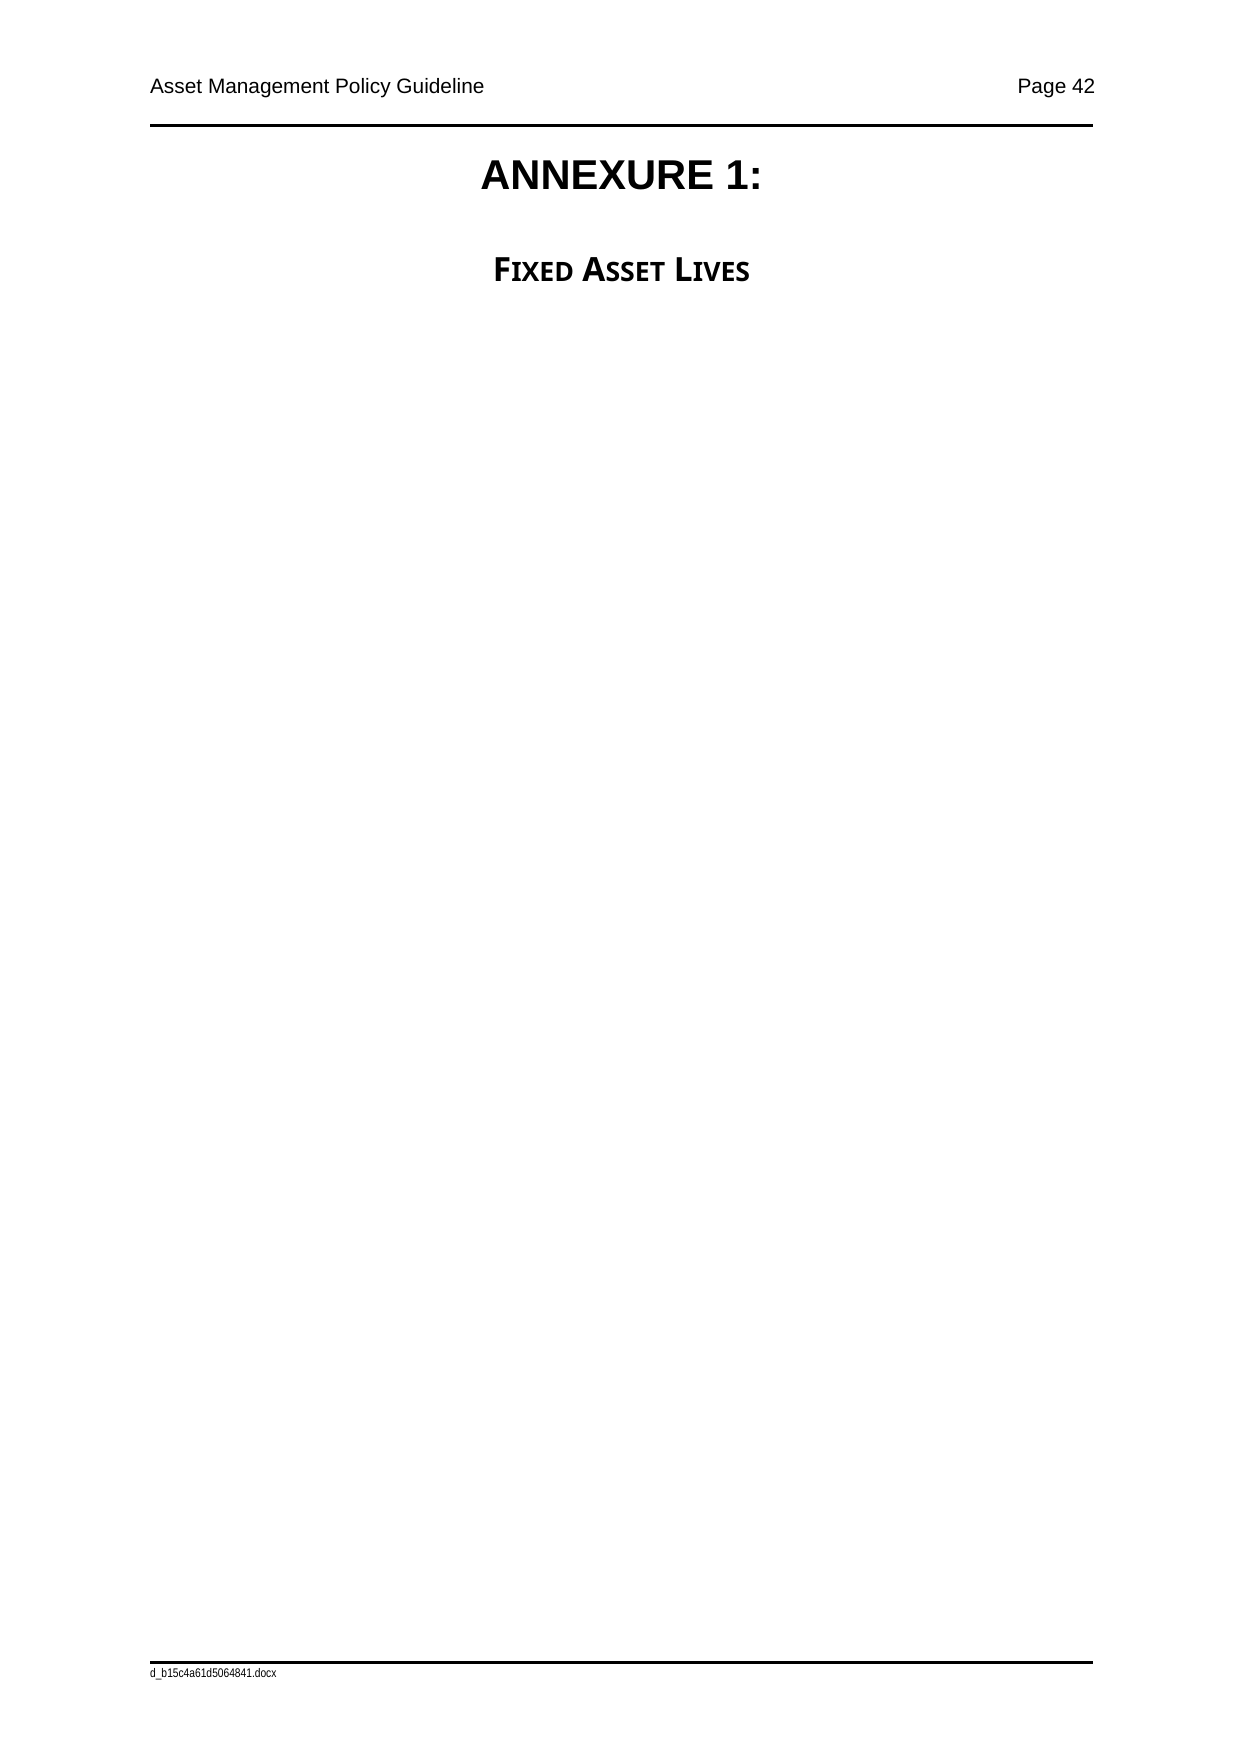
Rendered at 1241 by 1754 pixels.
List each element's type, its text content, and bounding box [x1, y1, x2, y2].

text Fixed Asset Lives [150, 246, 1093, 291]
text ANNEXURE 1: [150, 150, 1093, 198]
